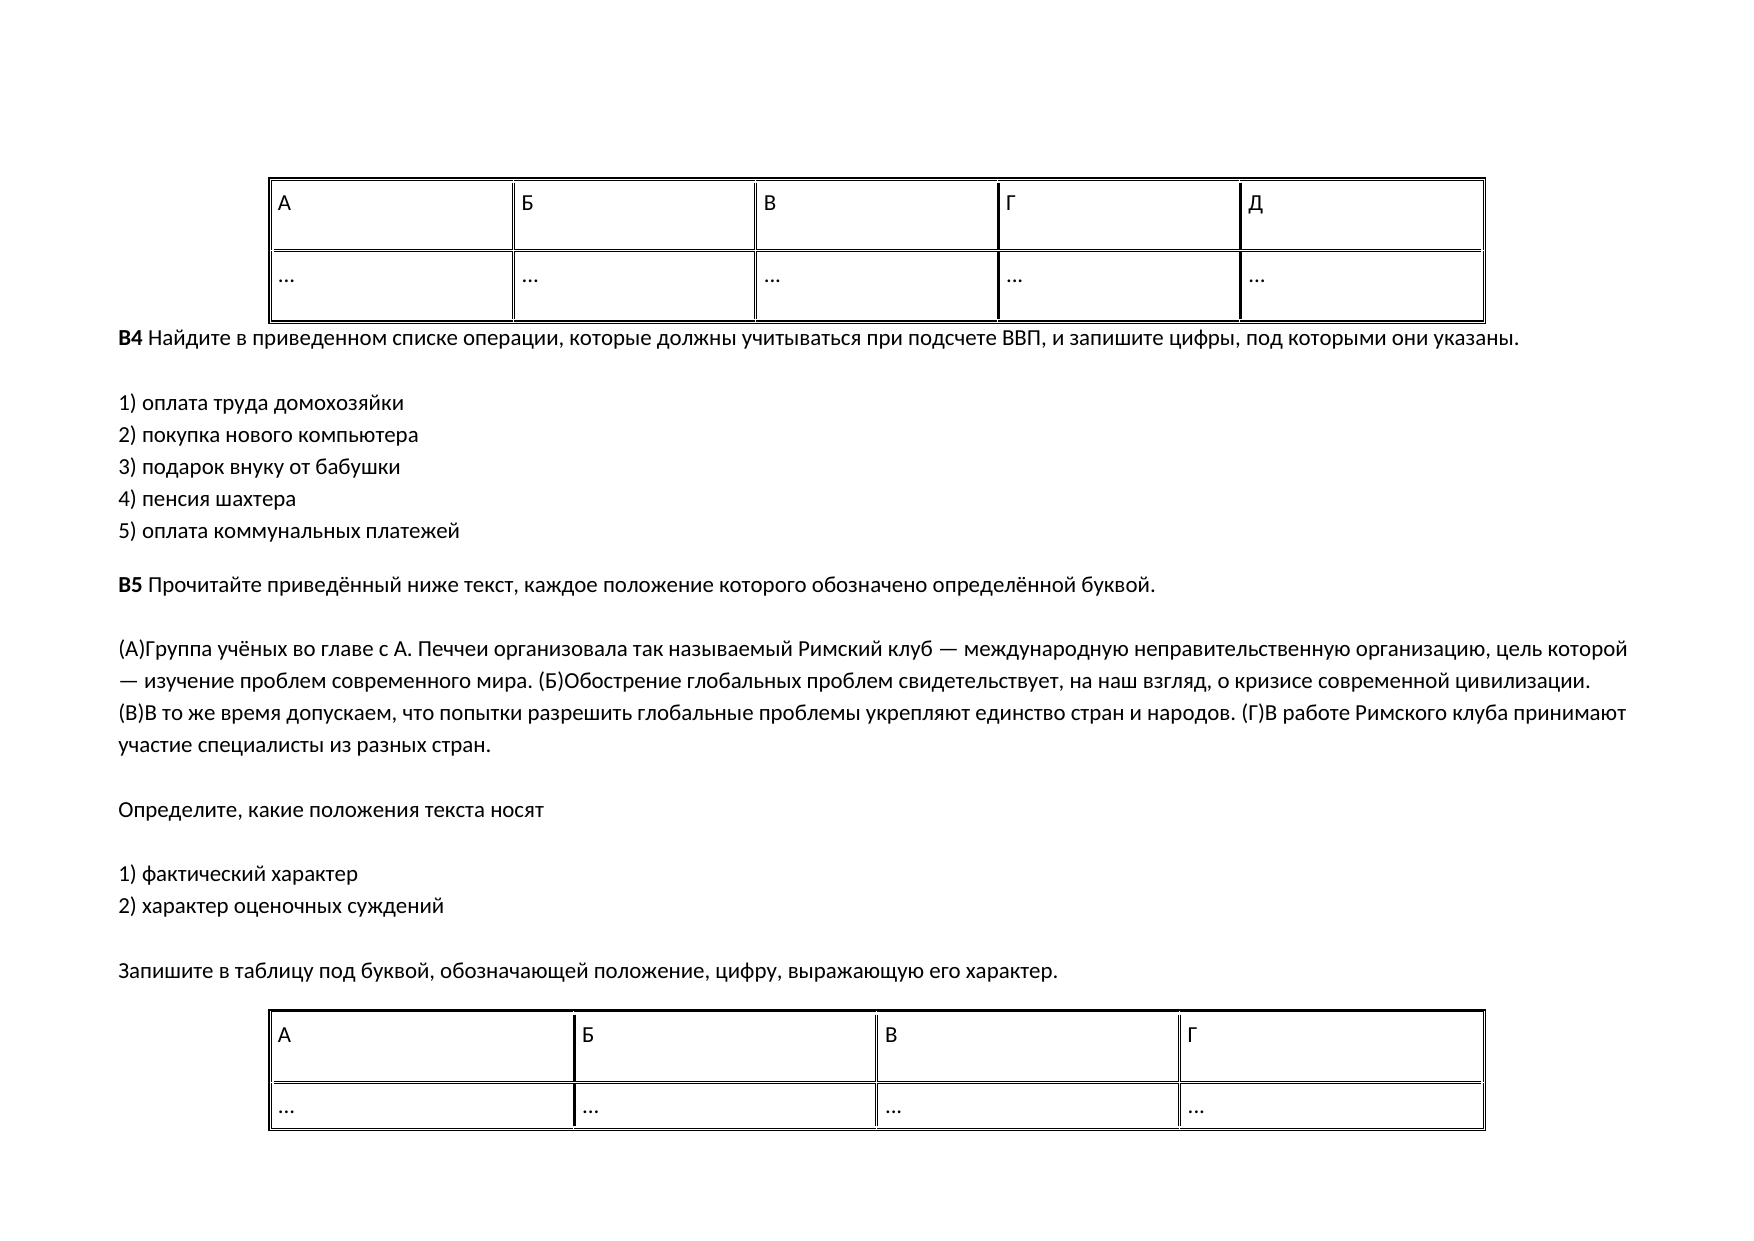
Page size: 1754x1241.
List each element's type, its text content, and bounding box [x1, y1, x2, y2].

text B5 Прочитайте приведённый ниже текст, каждое положение которого обозначено определённой буквой. (А)Группа учёных во главе с А. Печчеи организовала так называемый Римский клуб — международную неправительственную организацию, цель которой — изучение проблем современного мира. (Б)Обострение глобальных проблем свидетельствует, на наш взгляд, о кризисе современной цивилизации. (В)В то же время допускаем, что попытки разрешить глобальные проблемы укрепляют единство стран и народов. (Г)В работе Римского клуба принимают участие специалисты из разных стран. Определите, какие положения текста носят 1) фактический характер 2) характер оценочных суждений Запишите в таблицу под буквой, обозначающей положение, цифру, выражающую его характер. [118, 570, 1636, 984]
table_cell ... [1240, 249, 1484, 320]
table_cell ... [1180, 1081, 1484, 1127]
table_cell ... [270, 249, 513, 320]
table_cell ... [756, 252, 998, 320]
table_header Г [998, 179, 1240, 249]
table_header Б [514, 181, 756, 249]
table_header А [272, 1011, 574, 1081]
table_header В [756, 179, 998, 249]
table_cell ... [270, 1081, 574, 1127]
table_cell ... [877, 1084, 1179, 1127]
table_header Д [1240, 181, 1483, 249]
table_cell ... [514, 252, 756, 320]
table_header А [272, 181, 513, 249]
table_header Б [574, 1012, 877, 1081]
table_cell ... [998, 252, 1240, 320]
text B4 Найдите в приведенном списке операции, которые должны учитываться при подсчете ВВП, и запишите цифры, под которыми они указаны. 1) оплата труда домохозяйки 2) покупка нового компьютера 3) подарок внуку от бабушки 4) пенсия шахтера 5) оплата коммунальных платежей [118, 323, 1636, 545]
table_cell ... [574, 1084, 877, 1127]
table_header Г [1180, 1012, 1483, 1081]
table_header В [877, 1012, 1179, 1081]
